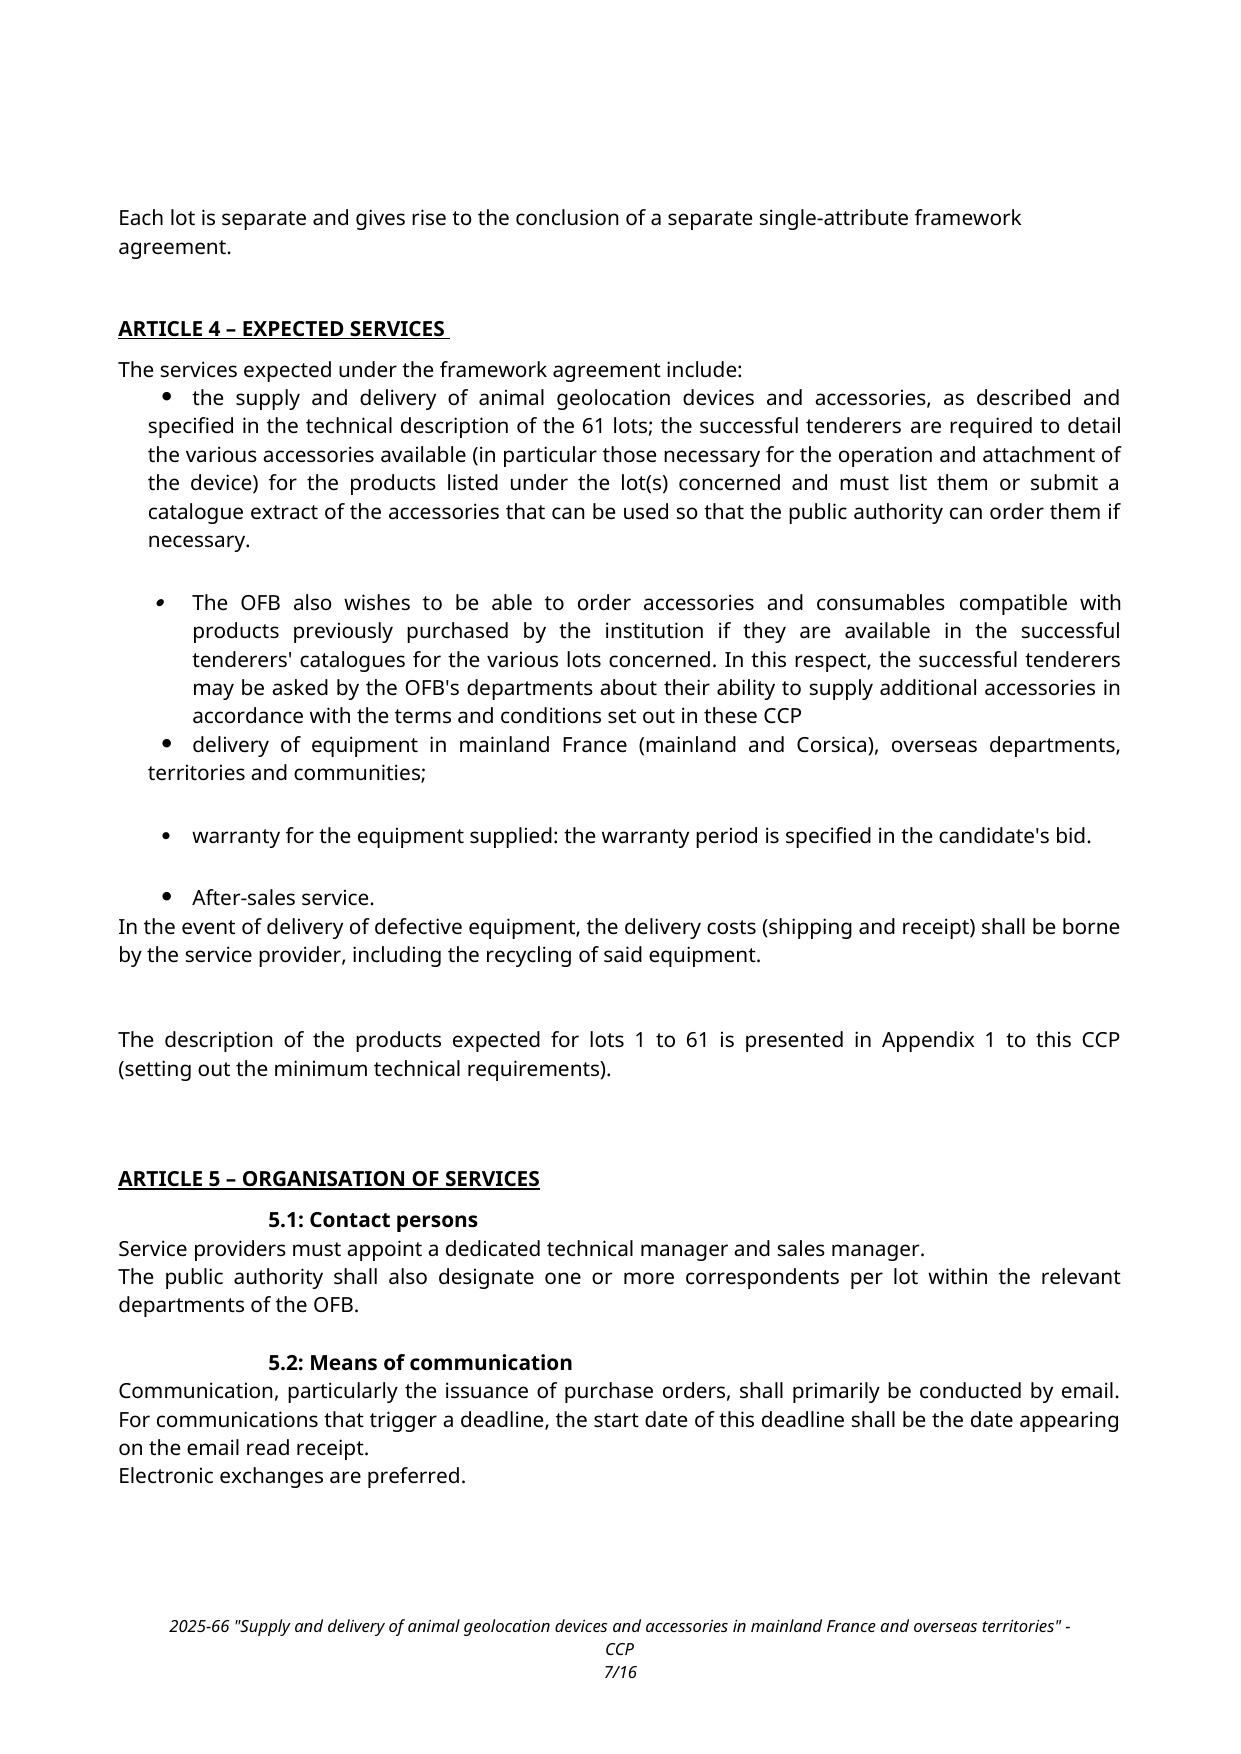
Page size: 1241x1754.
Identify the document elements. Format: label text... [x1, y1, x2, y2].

subtitle 5.1: Contact persons [268, 1205, 1122, 1234]
text The description of the products expected for lots 1 to 61 is presented in Appendix 1 to this CCP (setting out the minimum technical requirements). [118, 1026, 1122, 1082]
text The public authority shall also designate one or more correspondents per lot within the relevant departments of the OFB. [118, 1262, 1122, 1319]
list After-sales service. [148, 883, 1122, 912]
list The OFB also wishes to be able to order accessories and consumables compatible with products previously purchased by the institution if they are available in the successful tenderers' catalogues for the various lots concerned. In this respect, the successful tenderers may be asked by the OFB's departments about their ability to supply additional accessories in accordance with the terms and conditions set out in these CCP [154, 588, 1122, 730]
text In the event of delivery of defective equipment, the delivery costs (shipping and receipt) shall be borne by the service provider, including the recycling of said equipment. [118, 912, 1122, 969]
text Service providers must appoint a dedicated technical manager and sales manager. [118, 1234, 1122, 1262]
subtitle Article 4 – EXPECTED SERVICES [118, 314, 1122, 342]
text Each lot is separate and gives rise to the conclusion of a separate single-attribute framework agreement. [118, 203, 1122, 260]
text Electronic exchanges are preferred. [118, 1462, 1122, 1490]
subtitle 5.2: Means of communication [268, 1348, 1122, 1376]
list warranty for the equipment supplied: the warranty period is specified in the candidate's bid. [148, 821, 1122, 849]
list the supply and delivery of animal geolocation devices and accessories, as described and specified in the technical description of the 61 lots; the successful tenderers are required to detail the various accessories available (in particular those necessary for the operation and attachment of the device) for the products listed under the lot(s) concerned and must list them or submit a catalogue extract of the accessories that can be used so that the public authority can order them if necessary. [148, 383, 1122, 554]
text The services expected under the framework agreement include: [118, 355, 1122, 383]
list delivery of equipment in mainland France (mainland and Corsica), overseas departments, territories and communities; [148, 730, 1122, 787]
text Communication, particularly the issuance of purchase orders, shall primarily be conducted by email. For communications that trigger a deadline, the start date of this deadline shall be the date appearing on the email read receipt. [118, 1376, 1122, 1462]
subtitle Article 5 – ORGANISATION OF SERVICES [118, 1164, 1122, 1193]
